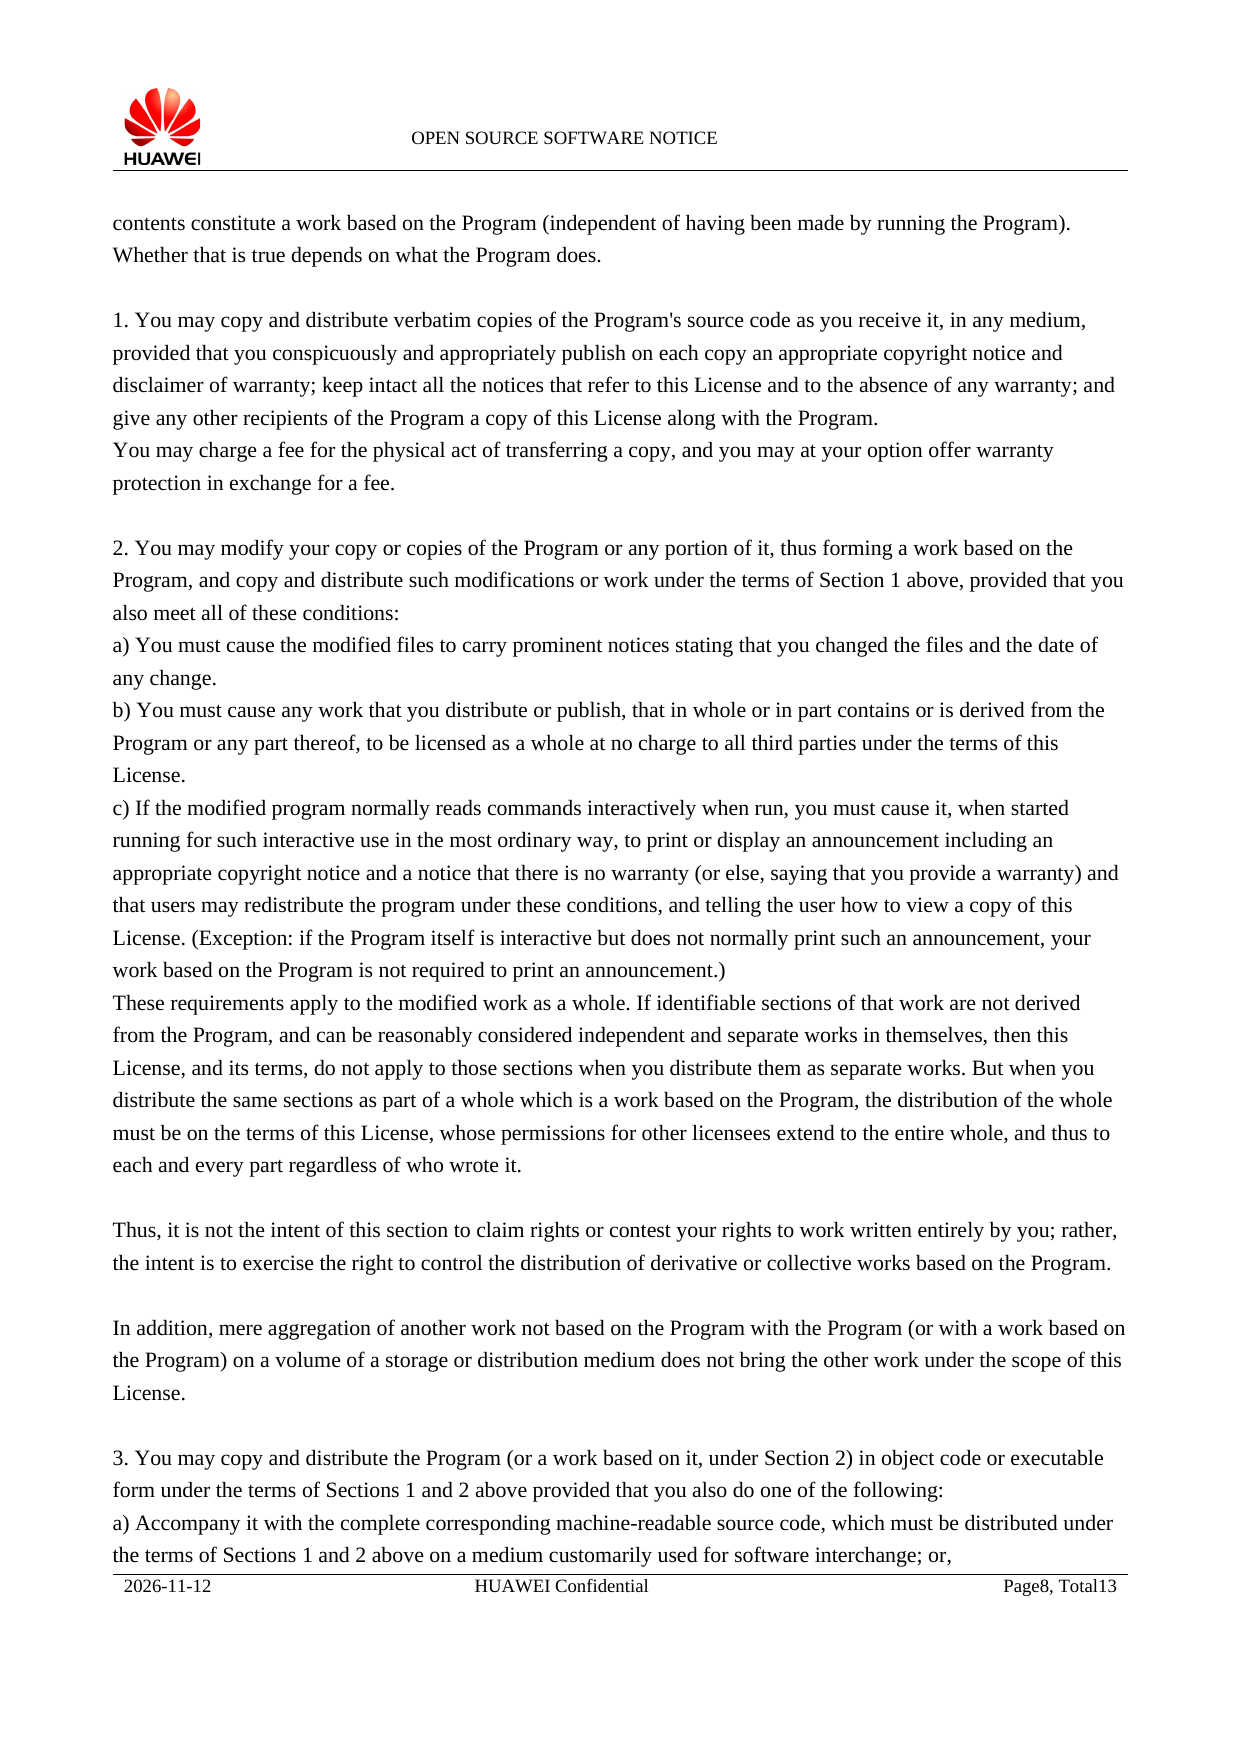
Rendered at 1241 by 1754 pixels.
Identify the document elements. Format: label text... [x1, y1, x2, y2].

picture [124, 88, 201, 165]
